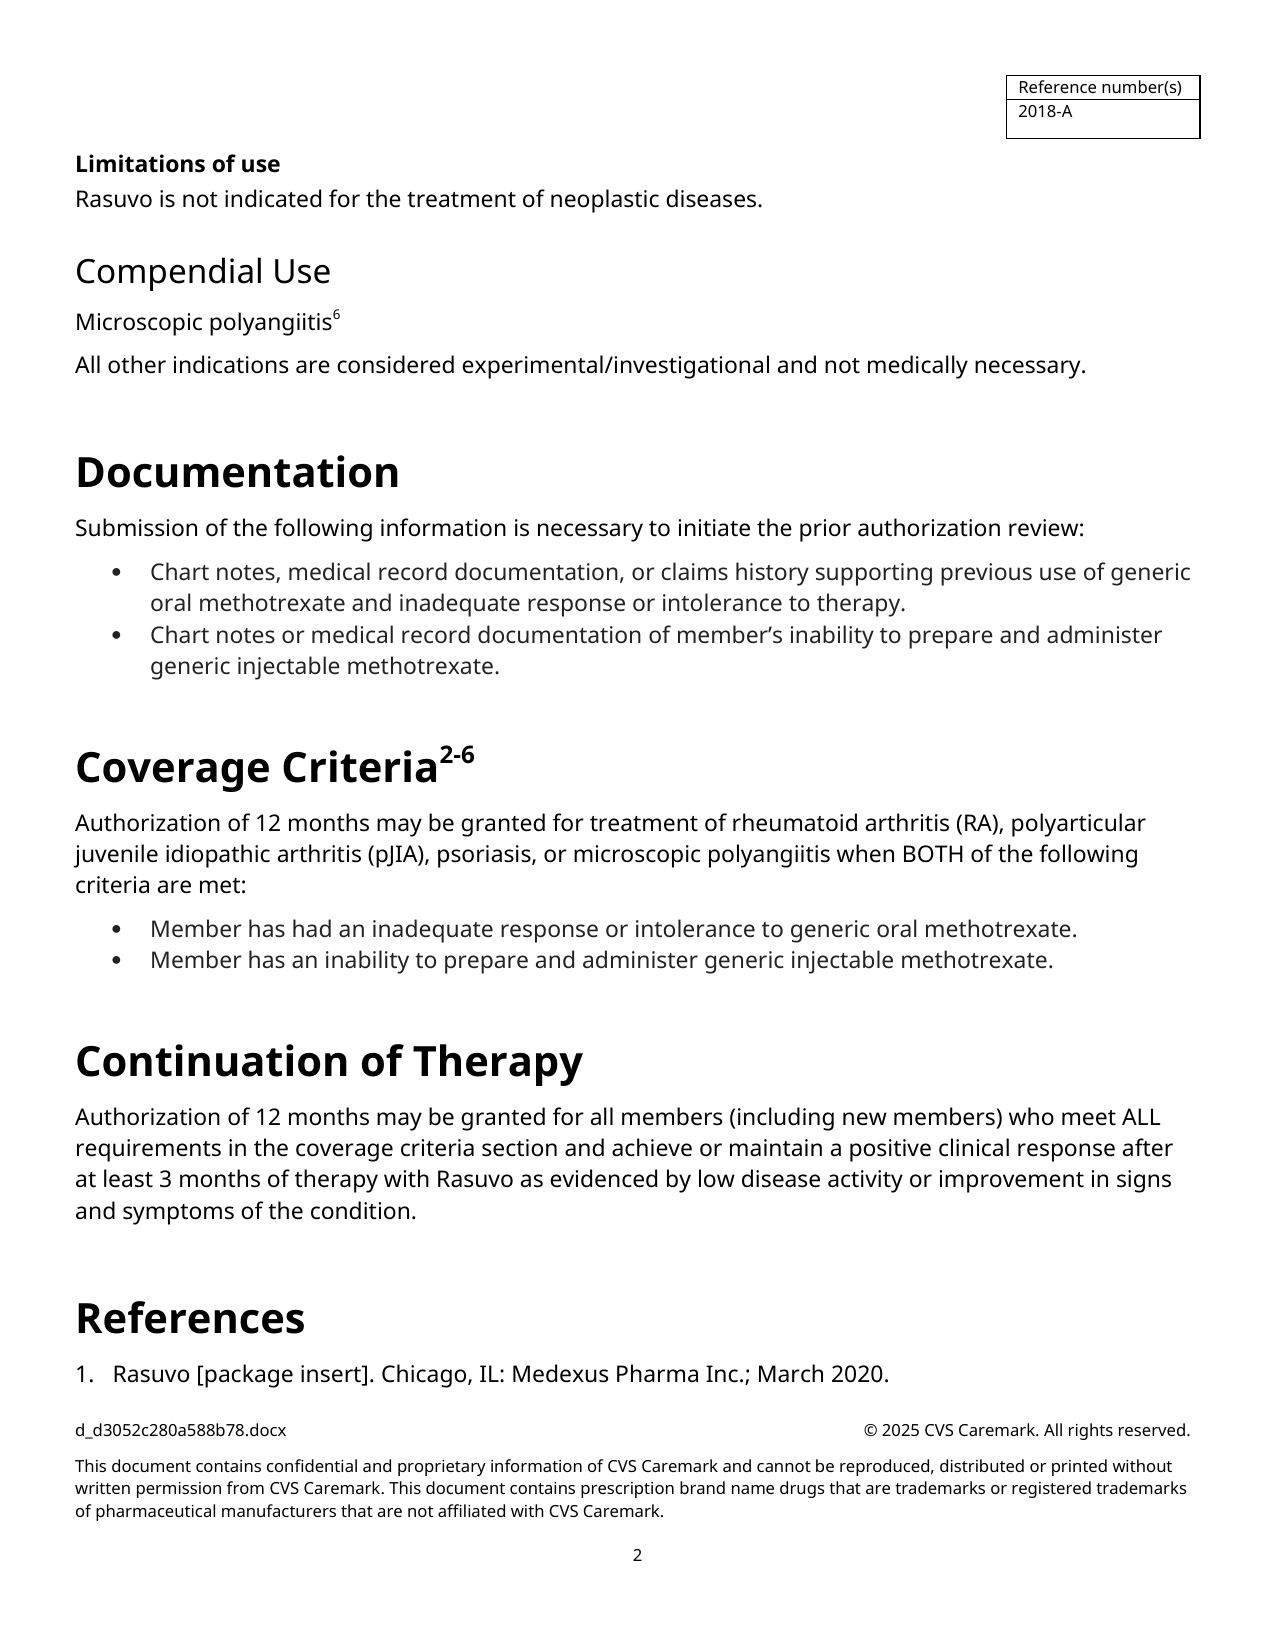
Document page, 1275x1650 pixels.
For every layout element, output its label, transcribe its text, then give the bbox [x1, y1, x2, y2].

text Authorization of 12 months may be granted for treatment of rheumatoid arthritis (RA), polyarticular juvenile idiopathic arthritis (pJIA), psoriasis, or microscopic polyangiitis when BOTH of the following criteria are met: [75, 807, 1200, 900]
text Rasuvo is not indicated for the treatment of neoplastic diseases. [75, 183, 1200, 214]
list Member has an inability to prepare and administer generic injectable methotrexate. [112, 944, 1161, 975]
text Submission of the following information is necessary to initiate the prior authorization review: [75, 512, 1200, 544]
text Rasuvo [package insert]. Chicago, IL: Medexus Pharma Inc.; March 2020. [75, 1358, 1200, 1389]
text All other indications are considered experimental/investigational and not medically necessary. [75, 349, 1200, 381]
list Chart notes, medical record documentation, or claims history supporting previous use of generic oral methotrexate and inadequate response or intolerance to therapy. [112, 556, 1200, 619]
subtitle Continuation of Therapy [75, 1032, 1200, 1088]
subtitle References [75, 1288, 1200, 1345]
list Member has had an inadequate response or intolerance to generic oral methotrexate. [112, 913, 1161, 944]
list Chart notes or medical record documentation of member’s inability to prepare and administer generic injectable methotrexate. [112, 619, 1200, 681]
text Microscopic polyangiitis6 [75, 306, 1200, 337]
text Authorization of 12 months may be granted for all members (including new members) who meet ALL requirements in the coverage criteria section and achieve or maintain a positive clinical response after at least 3 months of therapy with Rasuvo as evidenced by low disease activity or improvement in signs and symptoms of the condition. [75, 1101, 1200, 1226]
subtitle Limitations of use [75, 148, 1200, 179]
subtitle Documentation [75, 443, 1200, 500]
subtitle Compendial Use [75, 248, 1200, 293]
subtitle Coverage Criteria2-6 [75, 737, 1200, 794]
